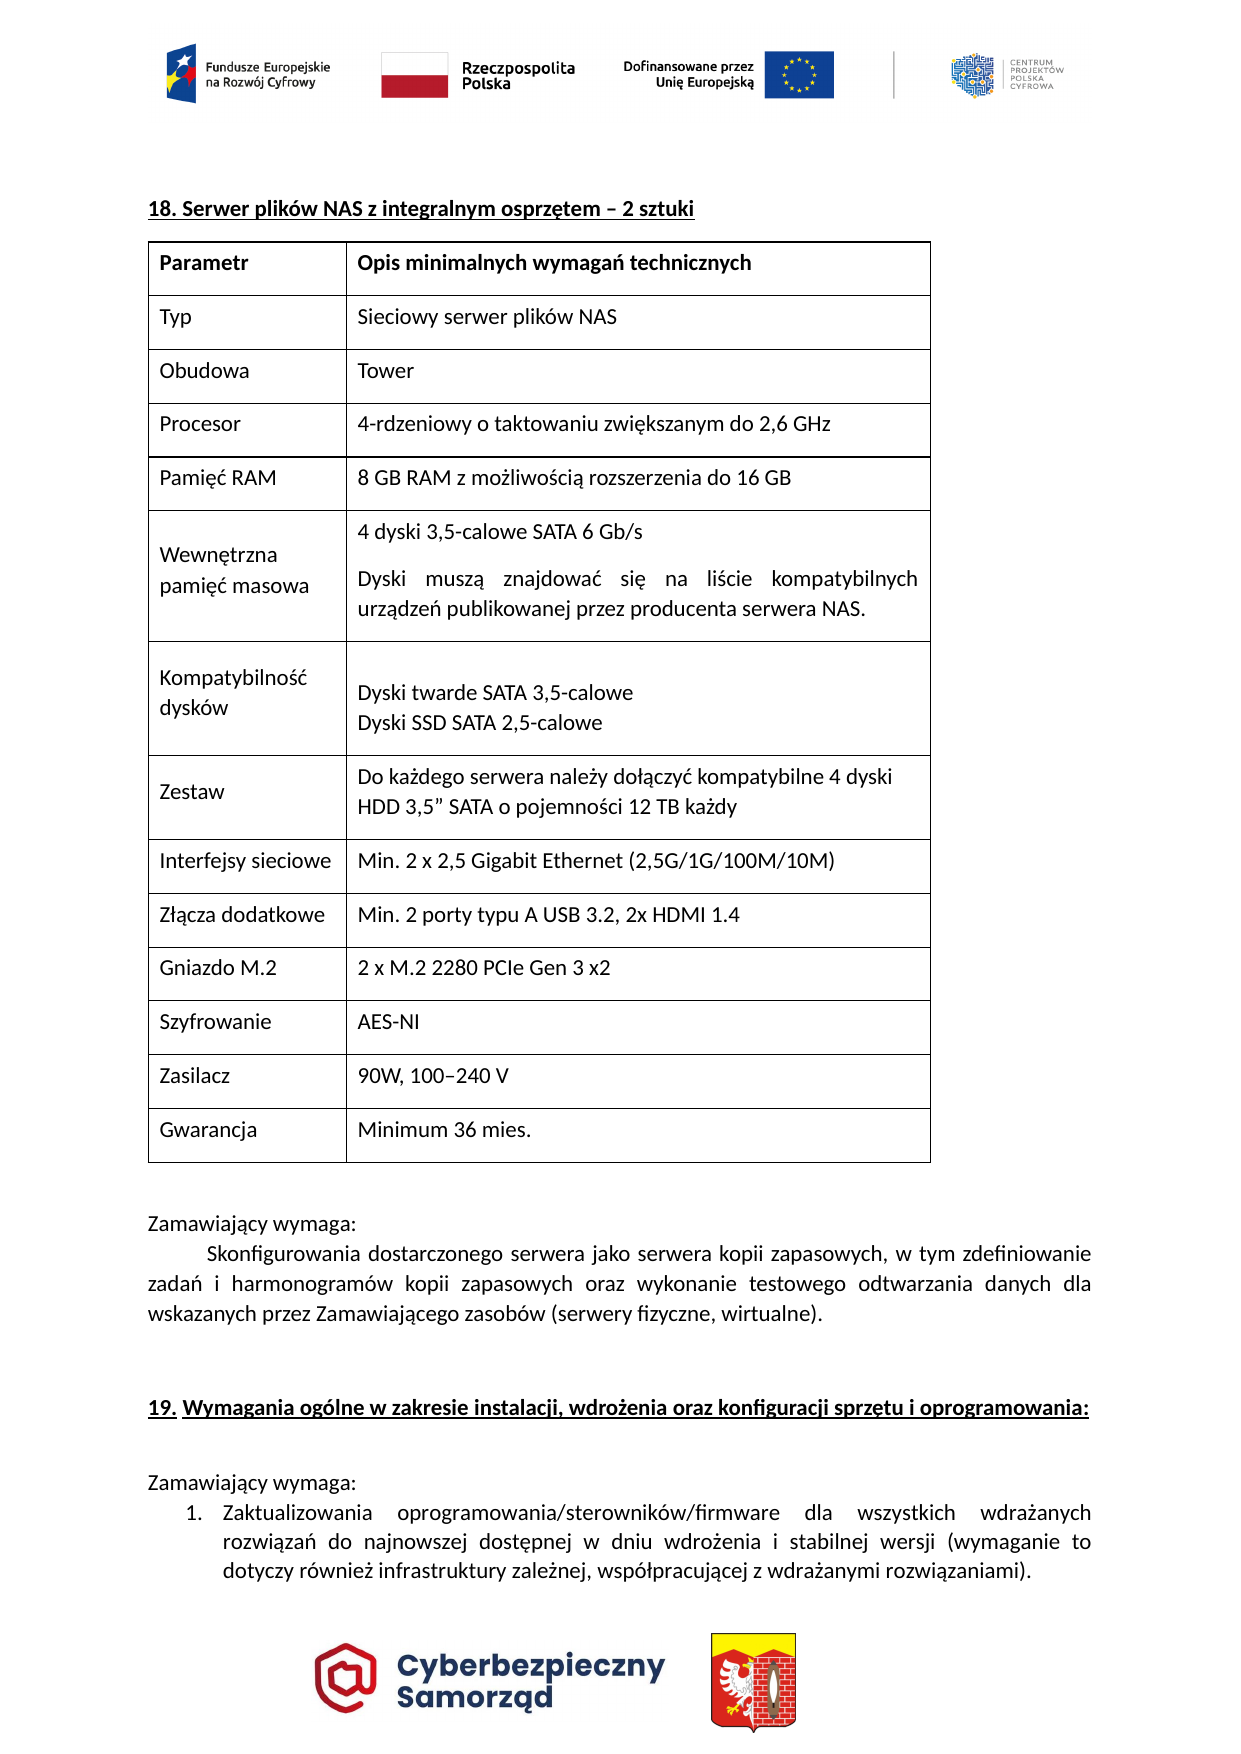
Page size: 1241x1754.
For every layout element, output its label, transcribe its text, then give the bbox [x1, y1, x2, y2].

table_cell Pamięć RAM [149, 458, 346, 510]
picture [311, 1640, 670, 1722]
table_cell Obudowa [149, 350, 346, 403]
list 19. Wymagania ogólne w zakresie instalacji, wdrożenia oraz konfiguracji sprzętu i oprogramowania: [148, 1393, 1093, 1421]
table_cell Procesor [149, 404, 346, 456]
table_cell Zestaw [149, 756, 346, 839]
table_header Parametr [149, 243, 346, 295]
text Zamawiający wymaga: [148, 1468, 1093, 1496]
table_cell 2 x M.2 2280 PCIe Gen 3 x2 [347, 948, 930, 1000]
table_cell Gniazdo M.2 [149, 948, 346, 1000]
table_cell Wewnętrzna pamięć masowa [149, 511, 346, 641]
text 18. Serwer plików NAS z integralnym osprzętem – 2 sztuki [148, 194, 1093, 222]
table_cell Min. 2 porty typu A USB 3.2, 2x HDMI 1.4 [347, 894, 930, 947]
table_cell Sieciowy serwer plików NAS [347, 296, 930, 349]
table_cell Min. 2 x 2,5 Gigabit Ethernet (2,5G/1G/100M/10M) [347, 840, 930, 893]
table_cell AES-NI [347, 1001, 930, 1054]
list Zaktualizowania oprogramowania/sterowników/firmware dla wszystkich wdrażanych rozwiązań do najnowszej dostępnej w dniu wdrożenia i stabilnej wersji (wymaganie to dotyczy również infrastruktury zależnej, współpracującej z wdrażanymi rozwiązaniami). [185, 1498, 1093, 1584]
table_cell Złącza dodatkowe [149, 894, 346, 947]
table_cell Minimum 36 mies. [347, 1109, 930, 1162]
table_cell Dyski twarde SATA 3,5-calowe Dyski SSD SATA 2,5-calowe [347, 642, 930, 755]
table_cell 4 dyski 3,5-calowe SATA 6 Gb/s Dyski muszą znajdować się na liście kompatybilnych urządzeń publikowanej przez producenta serwera NAS. [347, 511, 930, 641]
picture [147, 23, 1093, 123]
table_cell Tower [347, 350, 930, 403]
table_header Opis minimalnych wymagań technicznych [347, 243, 930, 295]
table_cell Interfejsy sieciowe [149, 840, 346, 893]
table_cell Gwarancja [149, 1109, 346, 1162]
picture [711, 1633, 796, 1733]
table_cell Kompatybilność dysków [149, 642, 346, 755]
table_cell Do każdego serwera należy dołączyć kompatybilne 4 dyski HDD 3,5” SATA o pojemności 12 TB każdy [347, 756, 930, 839]
text Zamawiający wymaga: [148, 1209, 1093, 1237]
text Skonfigurowania dostarczonego serwera jako serwera kopii zapasowych, w tym zdefiniowanie zadań i harmonogramów kopii zapasowych oraz wykonanie testowego odtwarzania danych dla wskazanych przez Zamawiającego zasobów (serwery fizyczne, wirtualne). [148, 1239, 1093, 1327]
table_cell Szyfrowanie [149, 1001, 346, 1054]
table_cell Typ [149, 296, 346, 349]
table_cell 90W, 100–240 V [347, 1055, 930, 1108]
table_cell 4-rdzeniowy o taktowaniu zwiększanym do 2,6 GHz [347, 404, 930, 456]
table_cell 8 GB RAM z możliwością rozszerzenia do 16 GB [347, 458, 930, 510]
table_cell Zasilacz [149, 1055, 346, 1108]
